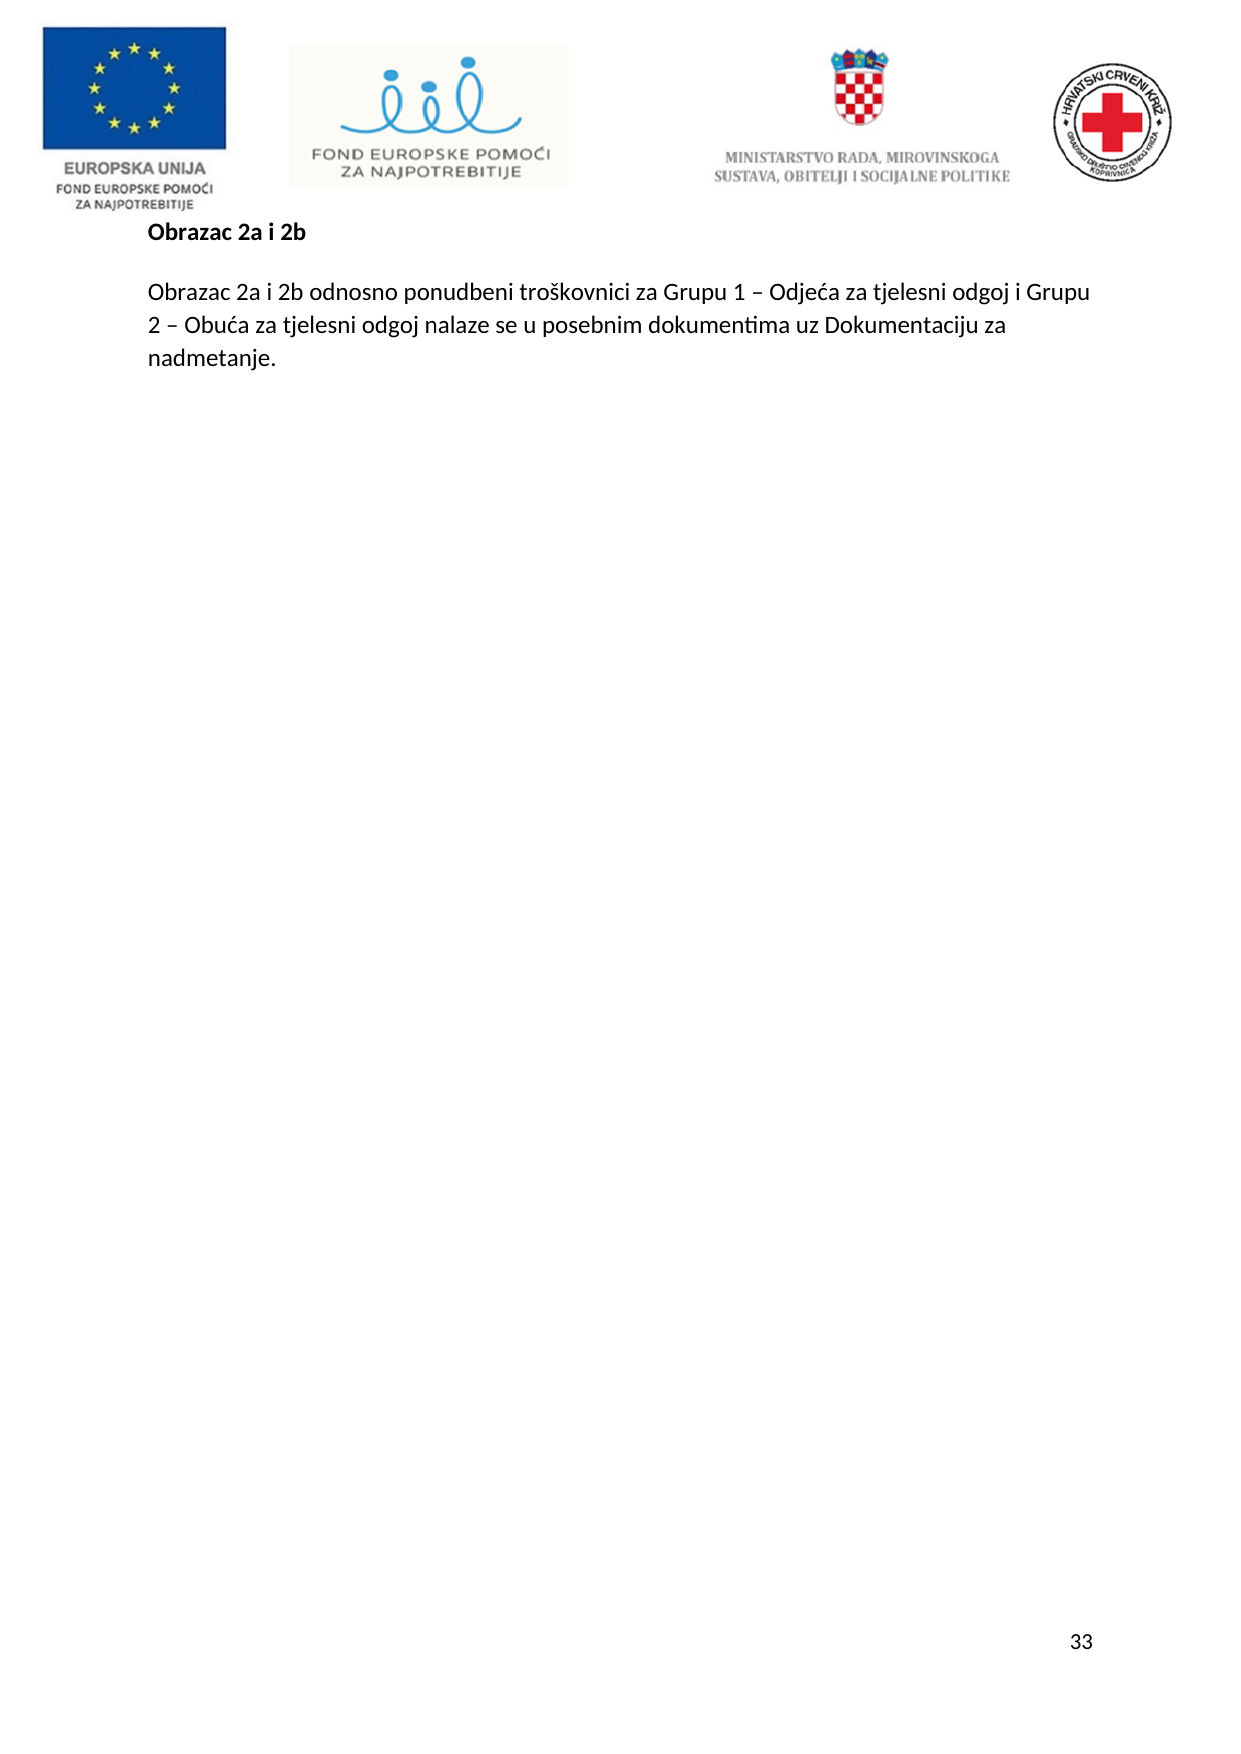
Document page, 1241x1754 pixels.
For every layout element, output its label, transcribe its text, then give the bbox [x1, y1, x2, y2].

picture [37, 21, 235, 211]
picture [1050, 61, 1174, 184]
picture [252, 46, 1048, 186]
subtitle Obrazac 2a i 2b [148, 216, 1093, 246]
text Obrazac 2a i 2b odnosno ponudbeni troškovnici za Grupu 1 – Odjeća za tjelesni odgoj i Grupu 2 – Obuća za tjelesni odgoj nalaze se u posebnim dokumentima uz Dokumentaciju za nadmetanje. [148, 276, 1093, 373]
